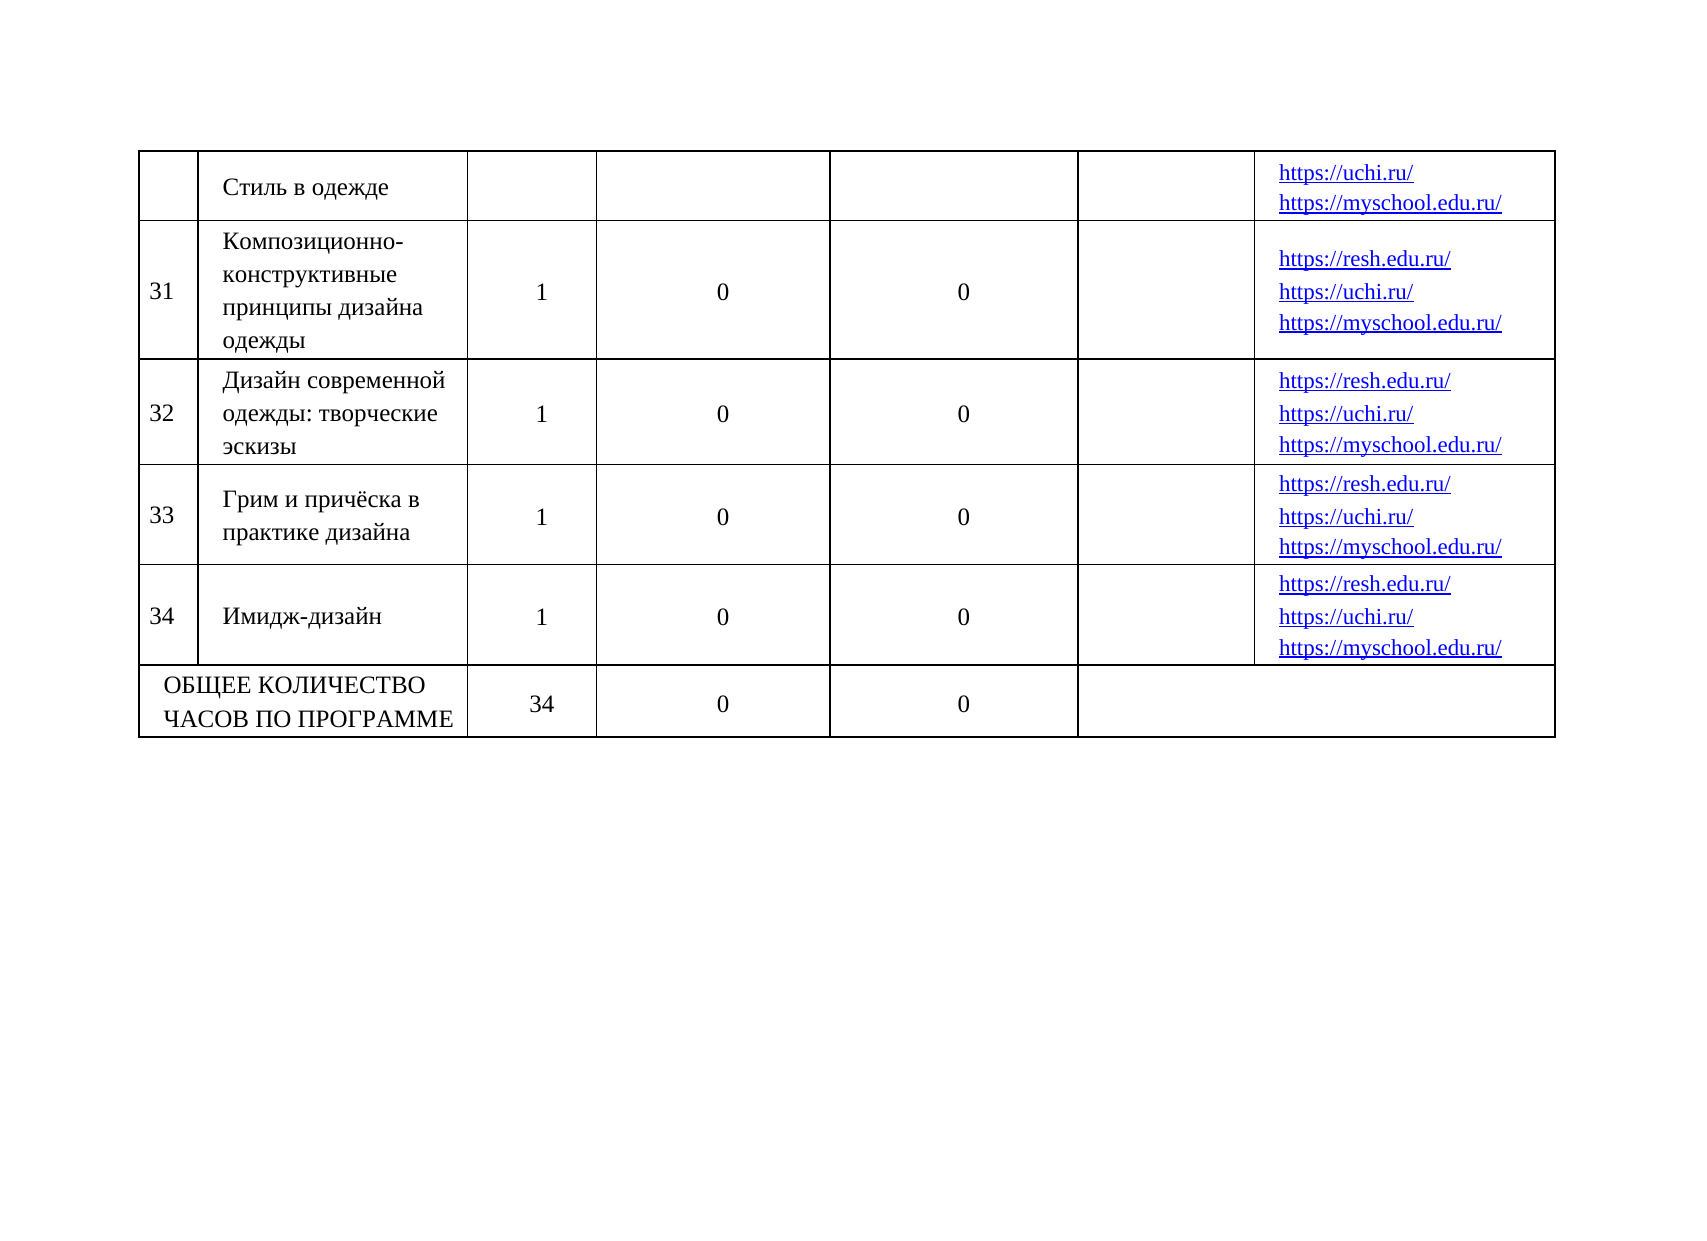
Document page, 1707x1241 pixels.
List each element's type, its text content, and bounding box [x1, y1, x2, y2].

table_cell 1 [468, 152, 596, 219]
table_cell 34 [468, 666, 596, 736]
table_cell https://resh.edu.ru/ https://uchi.ru/ https://myschool.edu.ru/ [1255, 565, 1554, 664]
table_cell [1079, 152, 1254, 219]
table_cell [1255, 221, 1554, 358]
table_cell 0 [597, 221, 829, 358]
table_cell 34 [140, 565, 197, 664]
table_cell [1079, 221, 1254, 358]
table_cell [1079, 360, 1254, 463]
table_cell 0 [597, 666, 829, 736]
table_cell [1255, 152, 1554, 219]
table_cell 31 [140, 221, 197, 358]
table_cell 0 [831, 152, 1077, 219]
table_cell 0 [831, 221, 1077, 358]
table_cell ОБЩЕЕ КОЛИЧЕСТВО ЧАСОВ ПО ПРОГРАММЕ [140, 666, 467, 736]
table_cell 1 [468, 360, 596, 463]
table_cell https://resh.edu.ru/ https://uchi.ru/ https://myschool.edu.ru/ [1255, 465, 1554, 564]
table_cell [1079, 465, 1254, 564]
table_cell https://resh.edu.ru/ https://uchi.ru/ https://myschool.edu.ru/ [1255, 360, 1554, 463]
table_cell [1079, 565, 1254, 664]
table_cell 1 [468, 221, 596, 358]
table_cell Дизайн современной одежды: творческие эскизы [199, 360, 467, 463]
table_cell 1 [468, 465, 596, 564]
table_cell 30 [140, 152, 197, 219]
table_cell [1079, 666, 1554, 736]
table_cell 0 [597, 465, 829, 564]
table_cell Имидж-дизайн [199, 565, 467, 664]
table_cell 0 [597, 360, 829, 463]
table_cell 0 [597, 152, 829, 219]
table_cell 1 [468, 565, 596, 664]
table_cell 32 [140, 360, 197, 463]
table_cell 0 [831, 565, 1077, 664]
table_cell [199, 152, 467, 219]
table_cell 33 [140, 465, 197, 564]
table_cell Грим и причёска в практике дизайна [199, 465, 467, 564]
table_cell Композиционно-конструктивные принципы дизайна одежды [199, 221, 467, 358]
table_cell 0 [597, 565, 829, 664]
table_cell 0 [831, 465, 1077, 564]
table_cell 0 [831, 360, 1077, 463]
table_cell 0 [831, 666, 1077, 736]
